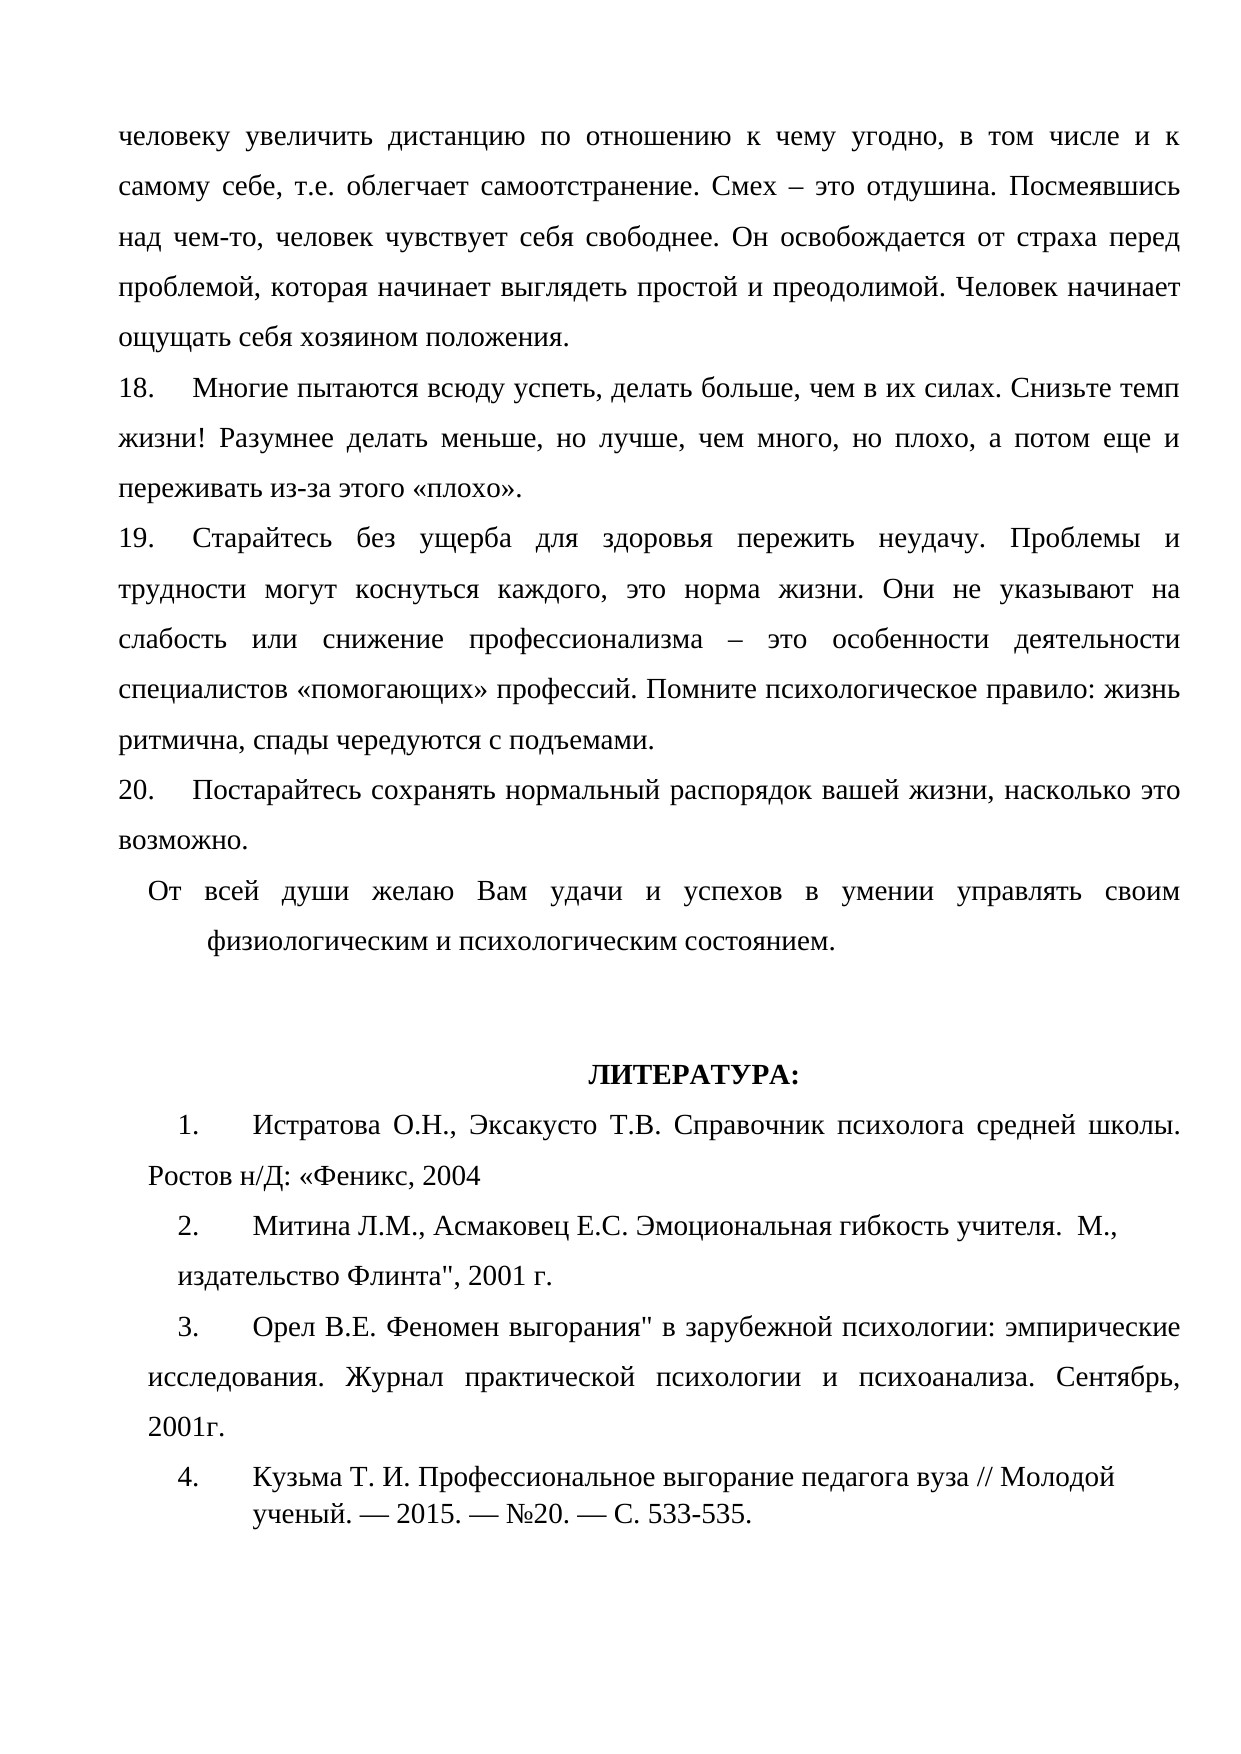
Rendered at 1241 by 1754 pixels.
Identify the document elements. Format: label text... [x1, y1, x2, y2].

list Истратова О.Н., Эксакусто Т.В. Справочник психолога средней школы. Ростов н/Д: «Феникс, 2004 [148, 1107, 1181, 1191]
list Многие пытаются всюду успеть, делать больше, чем в их силах. Снизьте темп жизни! Разумнее делать меньше, но лучше, чем много, но плохо, а потом еще и переживать из-за этого «плохо». [118, 370, 1181, 504]
text издательство Флинта", . [148, 1258, 1181, 1292]
text ЛИТЕРАТУРА: [148, 1057, 1181, 1091]
list Кузьма Т. И. Профессиональное выгорание педагога вуза // Молодой ученый. — 2015. — №20. — С. 533-535. [177, 1459, 1181, 1529]
list Старайтесь без ущерба для здоровья пережить неудачу. Проблемы и трудности могут коснуться каждого, это норма жизни. Они не указывают на слабость или снижение профессионализма – это особенности деятельности специалистов «помогающих» профессий. Помните психологическое правило: жизнь ритмична, спады чередуются с подъемами. [118, 521, 1181, 755]
list Постарайтесь сохранять нормальный распорядок вашей жизни, насколько это возможно. [118, 772, 1181, 856]
text От всей души желаю Вам удачи и успехов в умении управлять своим физиологическим и психологическим состоянием. [148, 873, 1181, 957]
list Орел В.Е. Феномен выгорания" в зарубежной психологии: эмпирические исследования. Журнал практической психологии и психоанализа. Сентябрь, 2001г. [148, 1309, 1181, 1443]
list Митина Л.М., Асмаковец Е.С. Эмоциональная гибкость учителя. М., [148, 1208, 1181, 1242]
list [118, 118, 1181, 353]
